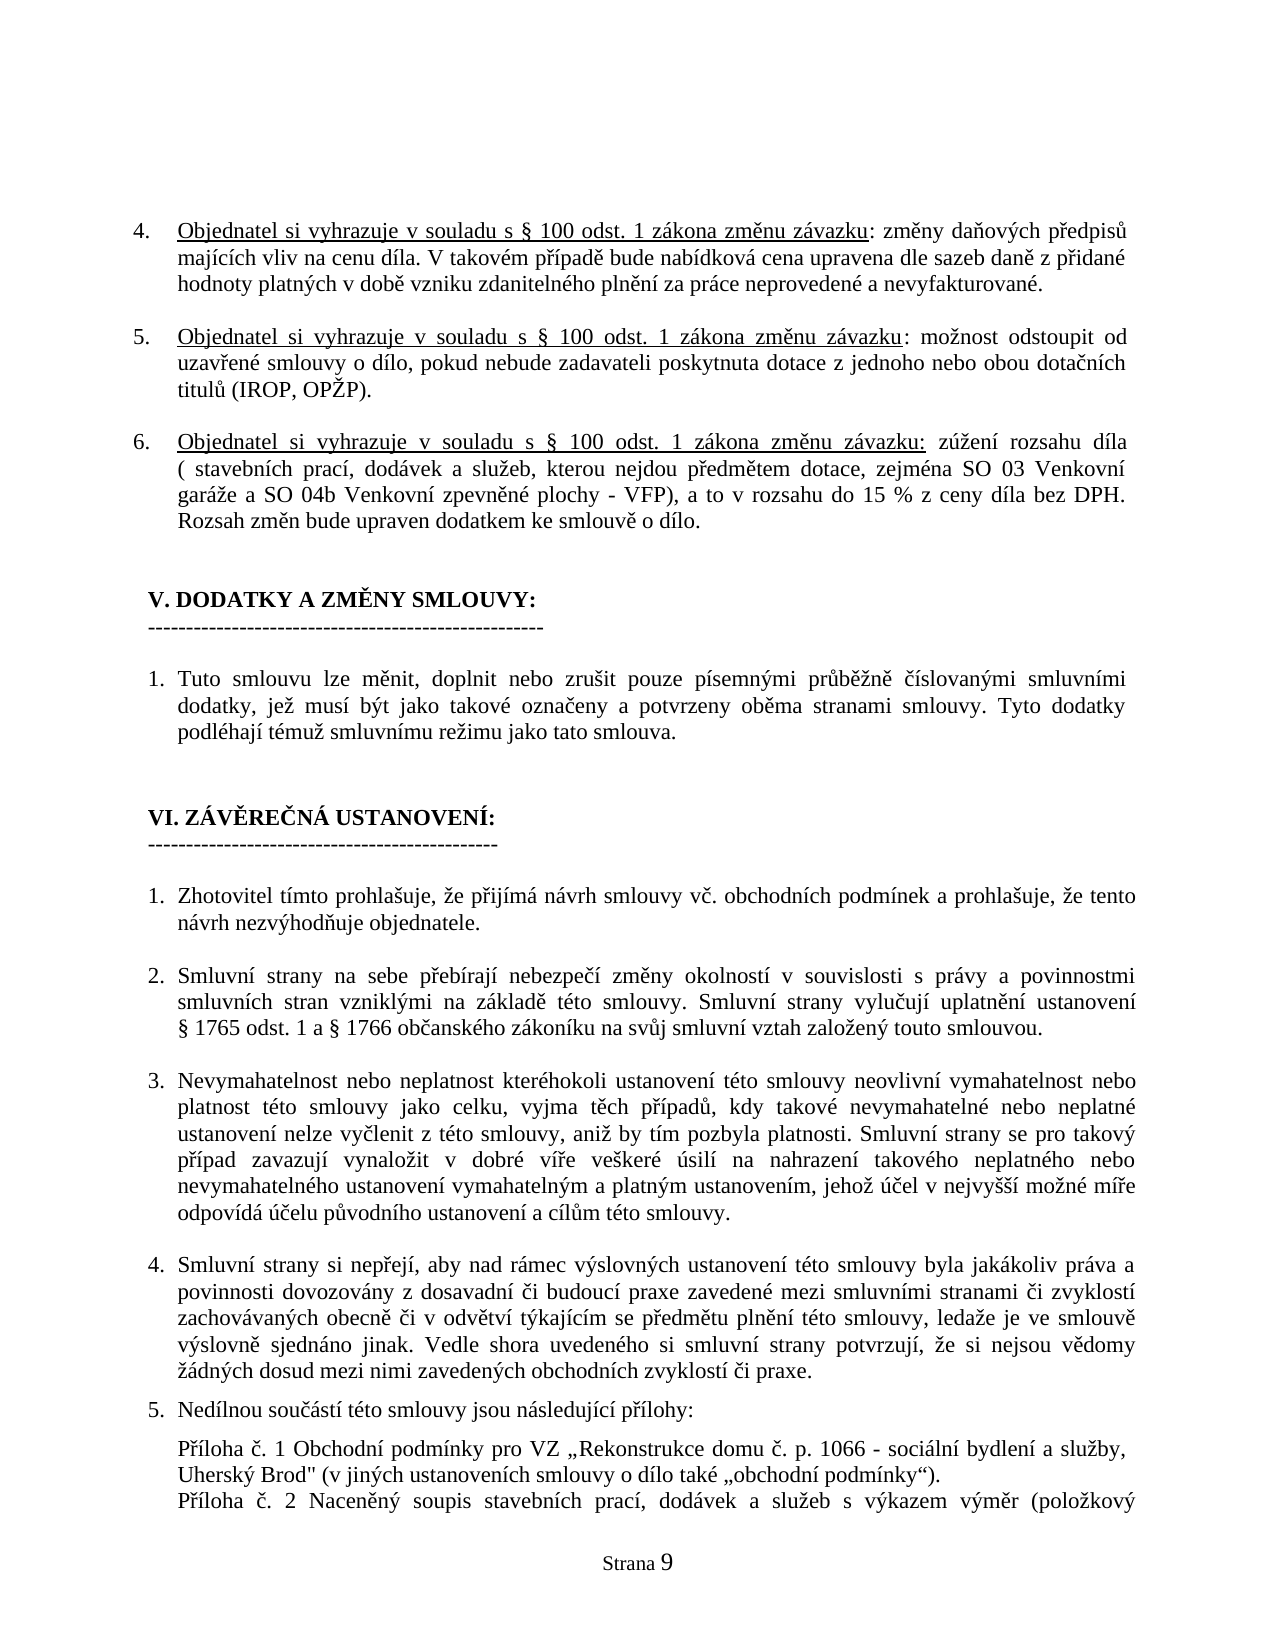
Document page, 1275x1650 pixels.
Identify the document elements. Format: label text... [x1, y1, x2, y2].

list Tuto smlouvu lze měnit, doplnit nebo zrušit pouze písemnými průběžně číslovanými smluvními dodatky, jež musí být jako takové označeny a potvrzeny oběma stranami smlouvy. Tyto dodatky podléhají témuž smluvnímu režimu jako tato smlouva. [148, 666, 1127, 744]
list Smluvní strany si nepřejí, aby nad rámec výslovných ustanovení této smlouvy byla jakákoliv práva a povinnosti dovozovány z dosavadní či budoucí praxe zavedené mezi smluvními stranami či zvyklostí zachovávaných obecně či v odvětví týkajícím se předmětu plnění této smlouvy, ledaže je ve smlouvě výslovně sjednáno jinak. Vedle shora uvedeného si smluvní strany potvrzují, že si nejsou vědomy žádných dosud mezi nimi zavedených obchodních zvyklostí či praxe. [148, 1252, 1137, 1383]
list Nedílnou součástí této smlouvy jsou následující přílohy: [148, 1396, 1127, 1422]
subtitle V. DODATKY A ZMĚNY SMLOUVY: [148, 586, 1127, 613]
text ---------------------------------------------- [148, 830, 1127, 856]
text ---------------------------------------------------- [148, 613, 1127, 639]
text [177, 1487, 1137, 1514]
list Smluvní strany na sebe přebírají nebezpečí změny okolností v souvislosti s právy a povinnostmi smluvních stran vzniklými na základě této smlouvy. Smluvní strany vylučují uplatnění ustanovení § 1765 odst. 1 a § 1766 občanského zákoníku na svůj smluvní vztah založený touto smlouvou. [148, 962, 1137, 1041]
list Zhotovitel tímto prohlašuje, že přijímá návrh smlouvy vč. obchodních podmínek a prohlašuje, že tento návrh nezvýhodňuje objednatele. [148, 883, 1137, 935]
list Objednatel si vyhrazuje v souladu s § 100 odst. 1 zákona změnu závazku: změny daňových předpisů majících vliv na cenu díla. V takovém případě bude nabídková cena upravena dle sazeb daně z přidané hodnoty platných v době vzniku zdanitelného plnění za práce neprovedené a nevyfakturované. [133, 217, 1127, 297]
text Příloha č. 1 Obchodní podmínky pro VZ „Rekonstrukce domu č. p. 1066 - sociální bydlení a služby, Uherský Brod" (v jiných ustanoveních smlouvy o dílo také „obchodní podmínky“). [177, 1435, 1127, 1487]
list Nevymahatelnost nebo neplatnost kteréhokoli ustanovení této smlouvy neovlivní vymahatelnost nebo platnost této smlouvy jako celku, vyjma těch případů, kdy takové nevymahatelné nebo neplatné ustanovení nelze vyčlenit z této smlouvy, aniž by tím pozbyla platnosti. Smluvní strany se pro takový případ zavazují vynaložit v dobré víře veškeré úsilí na nahrazení takového neplatného nebo nevymahatelného ustanovení vymahatelným a platným ustanovením, jehož účel v nejvyšší možné míře odpovídá účelu původního ustanovení a cílům této smlouvy. [148, 1067, 1137, 1225]
subtitle VI. ZÁVĚREČNÁ USTANOVENÍ: [148, 803, 1127, 830]
list Objednatel si vyhrazuje v souladu s § 100 odst. 1 zákona změnu závazku: zúžení rozsahu díla ( stavebních prací, dodávek a služeb, kterou nejdou předmětem dotace, zejména SO 03 Venkovní garáže a SO 04b Venkovní zpevněné plochy - VFP), a to v rozsahu do 15 % z ceny díla bez DPH. Rozsah změn bude upraven dodatkem ke smlouvě o dílo. [133, 428, 1127, 534]
list Objednatel si vyhrazuje v souladu s § 100 odst. 1 zákona změnu závazku: možnost odstoupit od uzavřené smlouvy o dílo, pokud nebude zadavateli poskytnuta dotace z jednoho nebo obou dotačních titulů (IROP, OPŽP). [133, 323, 1127, 402]
